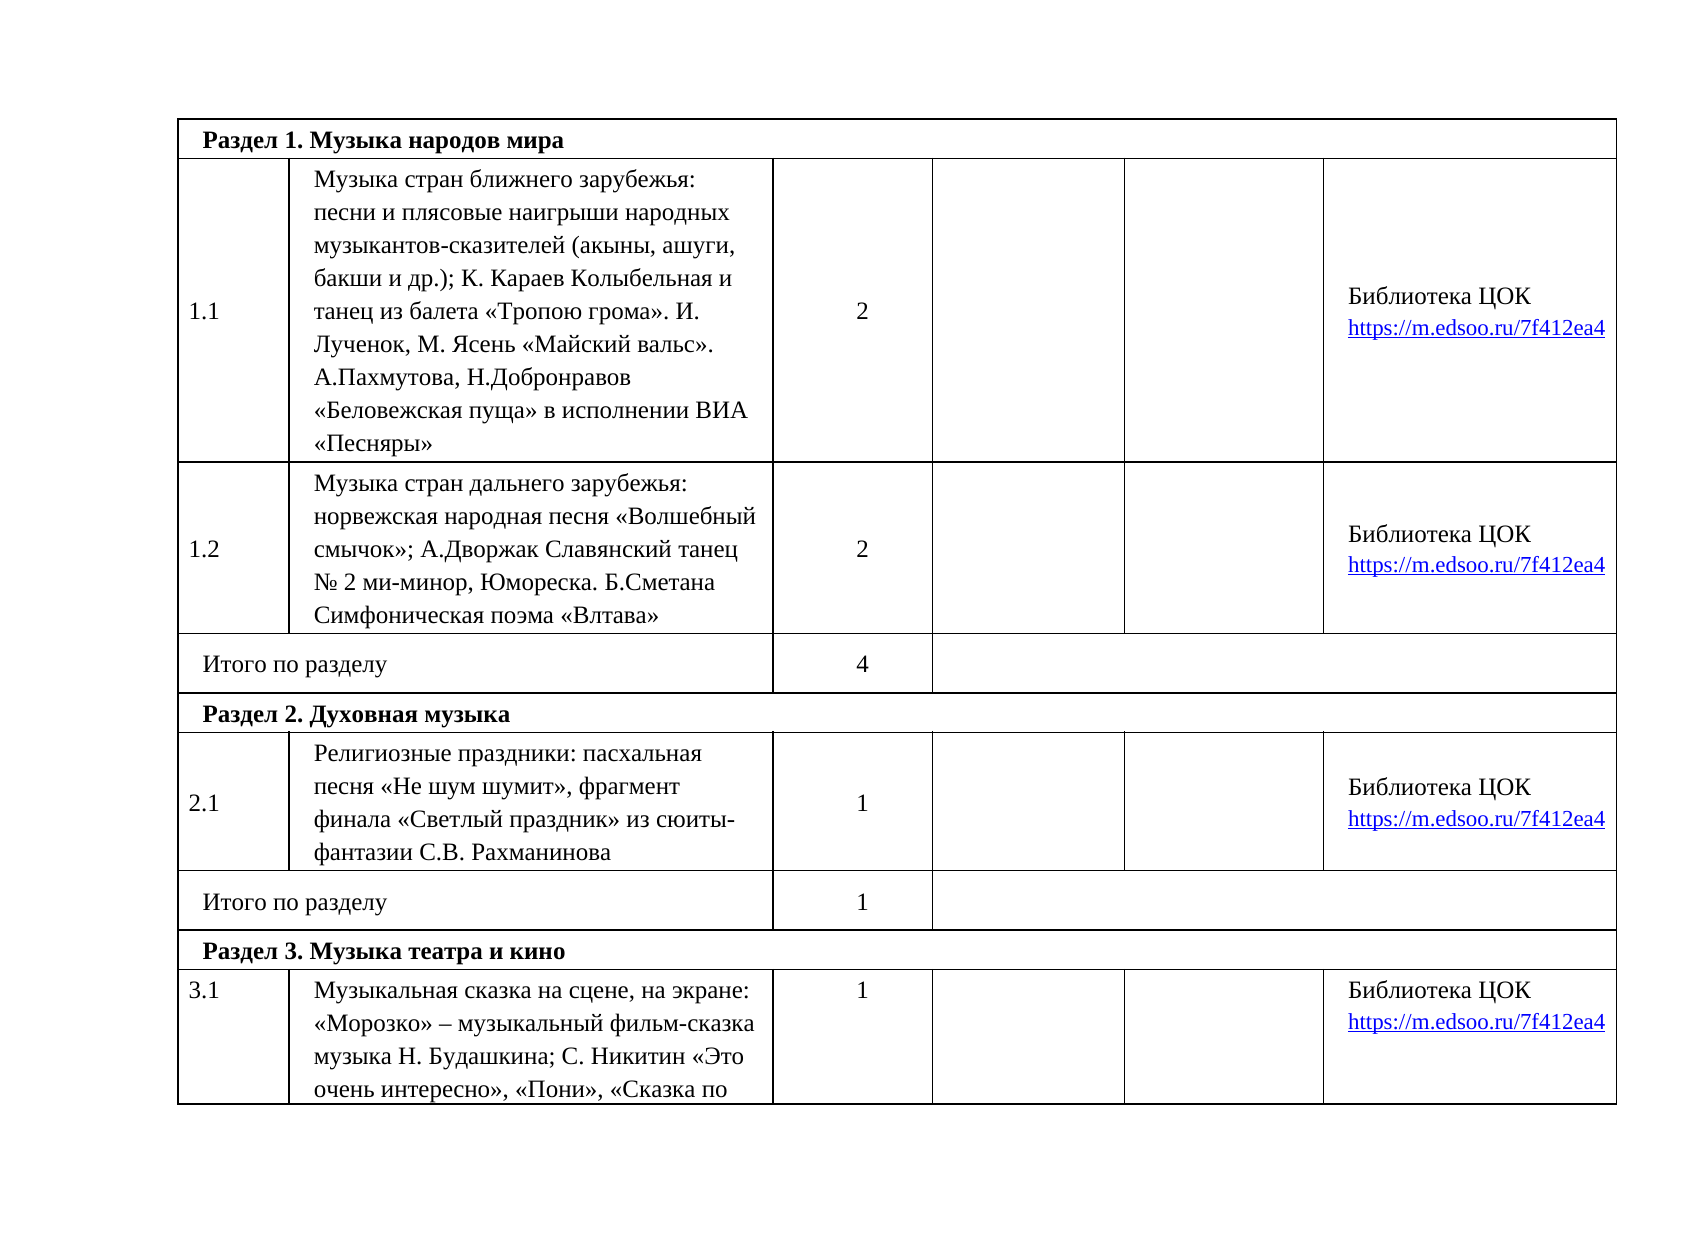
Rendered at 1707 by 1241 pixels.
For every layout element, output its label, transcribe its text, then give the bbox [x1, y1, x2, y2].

table_cell Библиотека ЦОК https://m.edsoo.ru/7f412ea4 [1324, 463, 1616, 632]
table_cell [290, 970, 772, 1103]
table_cell [933, 970, 1124, 1103]
table_cell 2 [774, 463, 932, 632]
table_cell 2 [774, 159, 932, 461]
table_cell Раздел 2. Духовная музыка [179, 694, 1616, 731]
table_cell 3.1 [179, 970, 288, 1103]
table_cell [1125, 733, 1323, 870]
table_cell 1 [774, 871, 932, 929]
table_cell Итого по разделу [179, 634, 772, 692]
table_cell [1324, 970, 1616, 1103]
table_cell [933, 463, 1124, 632]
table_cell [1324, 159, 1616, 461]
table_cell Итого по разделу [179, 871, 772, 929]
table_cell [933, 634, 1616, 692]
table_cell 1.1 [179, 159, 288, 461]
table_cell 2.1 [179, 733, 288, 870]
table_cell 1 [774, 733, 932, 870]
table_cell [1125, 159, 1323, 461]
table_cell [1125, 463, 1323, 632]
table_cell Музыка стран ближнего зарубежья: песни и плясовые наигрыши народных музыкантов-сказителей (акыны, ашуги, бакши и др.); К. Караев Колыбельная и танец из балета «Тропою грома». И. Лученок, М. Ясень «Майский вальс». А.Пахмутова, Н.Добронравов «Беловежская пуща» в исполнении ВИА «Песняры» [290, 159, 772, 461]
table_cell [933, 871, 1616, 929]
table_cell [1125, 970, 1323, 1103]
table_cell 4 [774, 634, 932, 692]
table_cell Библиотека ЦОК https://m.edsoo.ru/7f412ea4 [1324, 733, 1616, 870]
table_cell 1 [774, 970, 932, 1103]
table_cell Раздел 1. Музыка народов мира [179, 120, 1616, 157]
table_cell [933, 159, 1124, 461]
table_cell Музыка стран дальнего зарубежья: норвежская народная песня «Волшебный смычок»; А.Дворжак Славянский танец № 2 ми-минор, Юмореска. Б.Сметана Симфоническая поэма «Влтава» [290, 463, 772, 632]
table_cell 1.2 [179, 463, 288, 632]
table_cell Раздел 3. Музыка театра и кино [179, 931, 1616, 969]
table_cell Религиозные праздники: пасхальная песня «Не шум шумит», фрагмент финала «Светлый праздник» из сюиты-фантазии С.В. Рахманинова [290, 733, 772, 870]
table_cell [933, 733, 1124, 870]
